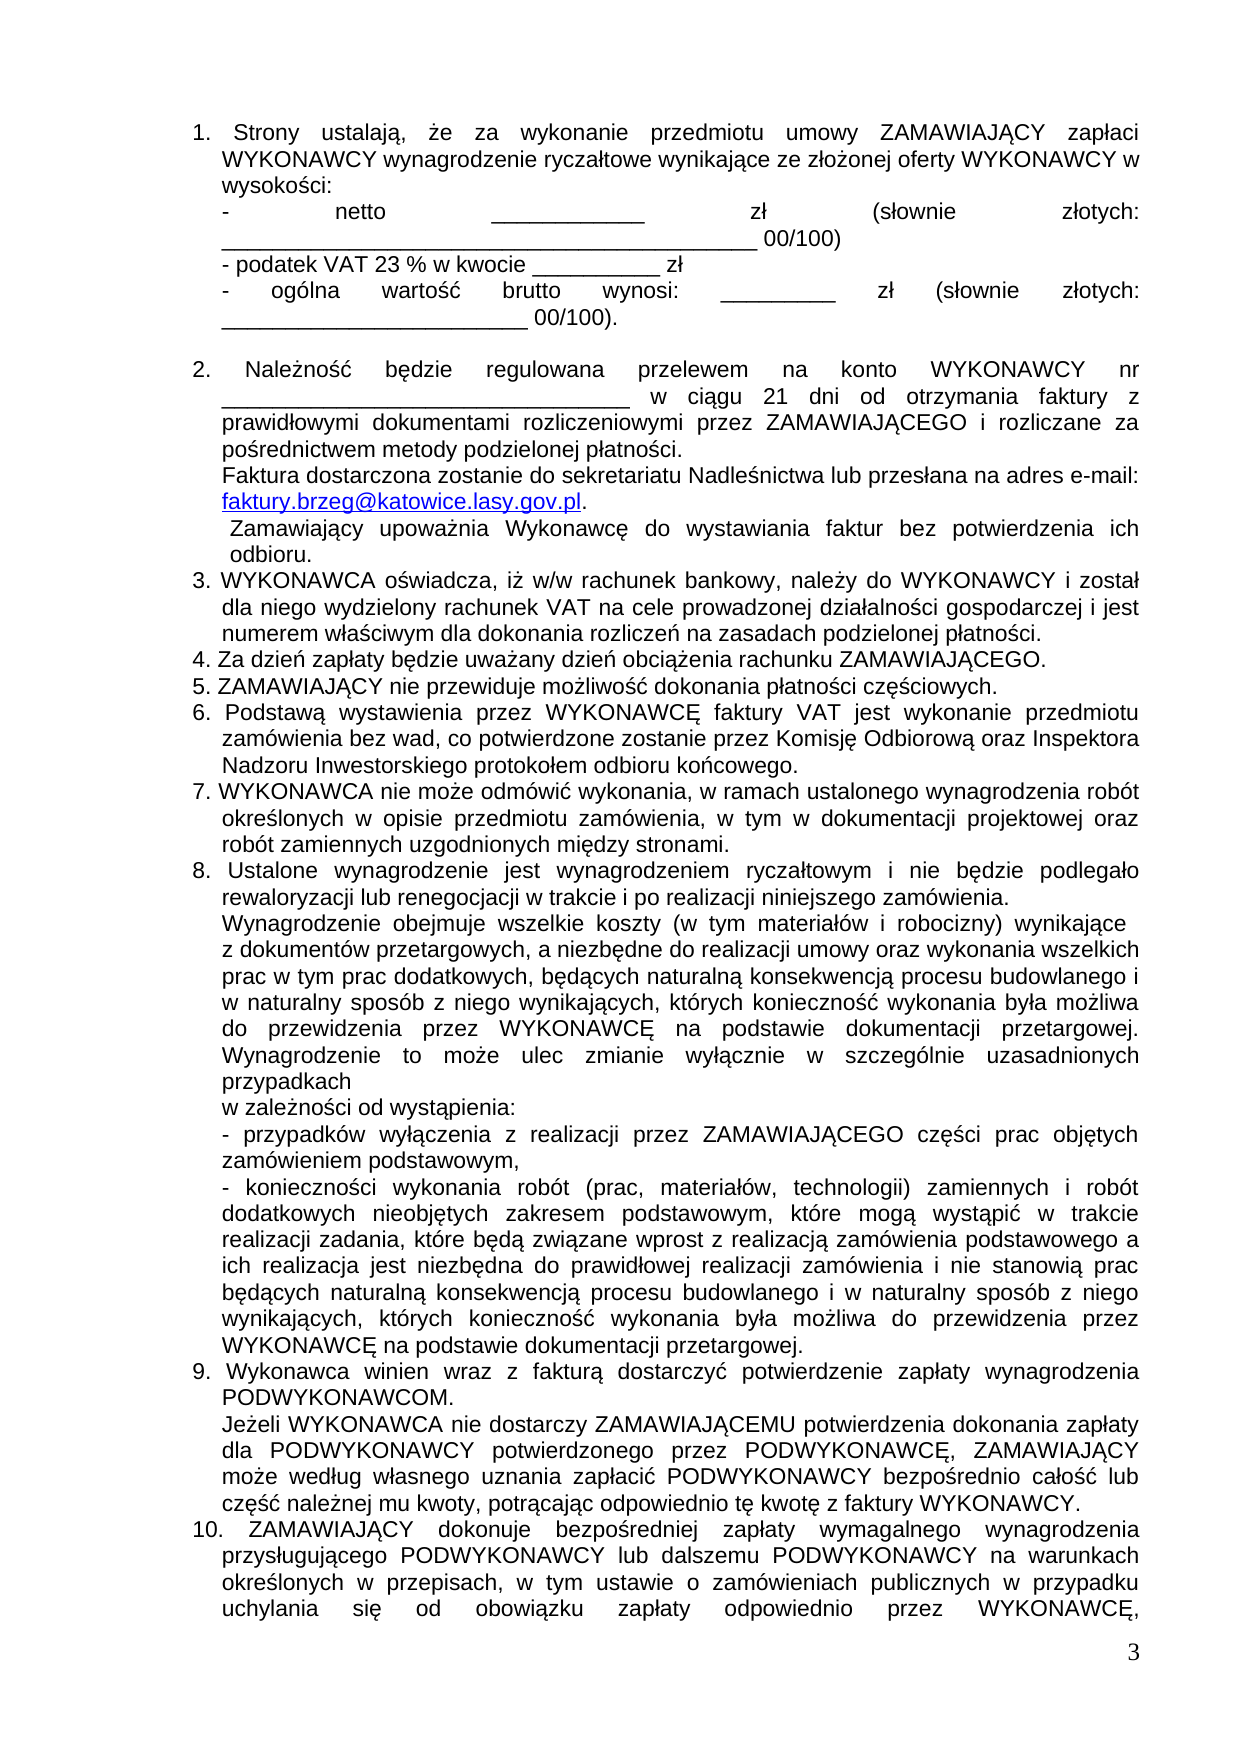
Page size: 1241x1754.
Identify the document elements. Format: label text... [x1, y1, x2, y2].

text 1. Strony ustalają, że za wykonanie przedmiotu umowy ZAMAWIAJĄCY zapłaci WYKONAWCY wynagrodzenie ryczałtowe wynikające ze złożonej oferty WYKONAWCY w wysokości: [192, 119, 1140, 198]
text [192, 1516, 1139, 1621]
text 4. Za dzień zapłaty będzie uważany dzień obciążenia rachunku ZAMAWIAJĄCEGO. [192, 646, 1140, 673]
text - ogólna wartość brutto wynosi: _________ zł (słownie złotych: ________________________ 00/100). [222, 277, 1140, 330]
text - konieczności wykonania robót (prac, materiałów, technologii) zamiennych i robót dodatkowych nieobjętych zakresem podstawowym, które mogą wystąpić w trakcie realizacji zadania, które będą związane wprost z realizacją zamówienia podstawowego a ich realizacja jest niezbędna do prawidłowej realizacji zamówienia i nie stanowią prac będących naturalną konsekwencją procesu budowlanego i w naturalny sposób z niego wynikających, których konieczność wykonania była możliwa do przewidzenia przez WYKONAWCĘ na podstawie dokumentacji przetargowej. [222, 1173, 1139, 1358]
text - przypadków wyłączenia z realizacji przez ZAMAWIAJĄCEGO części prac objętych zamówieniem podstawowym, [222, 1121, 1139, 1173]
text Wynagrodzenie obejmuje wszelkie koszty (w tym materiałów i robocizny) wynikające z dokumentów przetargowych, a niezbędne do realizacji umowy oraz wykonania wszelkich prac w tym prac dodatkowych, będących naturalną konsekwencją procesu budowlanego i w naturalny sposób z niego wynikających, których konieczność wykonania była możliwa do przewidzenia przez WYKONAWCĘ na podstawie dokumentacji przetargowej. Wynagrodzenie to może ulec zmianie wyłącznie w szczególnie uzasadnionych przypadkach w zależności od wystąpienia: [192, 910, 1140, 1121]
text 3. WYKONAWCA oświadcza, iż w/w rachunek bankowy, należy do WYKONAWCY i został dla niego wydzielony rachunek VAT na cele prowadzonej działalności gospodarczej i jest numerem właściwym dla dokonania rozliczeń na zasadach podzielonej płatności. [192, 567, 1140, 646]
text Faktura dostarczona zostanie do sekretariatu Nadleśnictwa lub przesłana na adres e-mail: faktury.brzeg@katowice.lasy.gov.pl. [192, 462, 1140, 514]
text 5. ZAMAWIAJĄCY nie przewiduje możliwość dokonania płatności częściowych. [192, 673, 1140, 699]
text - podatek VAT 23 % w kwocie __________ zł [222, 251, 1140, 277]
text 2. Należność będzie regulowana przelewem na konto WYKONAWCY nr ________________________________ w ciągu 21 dni od otrzymania faktury z prawidłowymi dokumentami rozliczeniowymi przez ZAMAWIAJĄCEGO i rozliczane za pośrednictwem metody podzielonej płatności. [192, 356, 1140, 462]
text 7. WYKONAWCA nie może odmówić wykonania, w ramach ustalonego wynagrodzenia robót określonych w opisie przedmiotu zamówienia, w tym w dokumentacji projektowej oraz robót zamiennych uzgodnionych między stronami. [192, 778, 1140, 857]
text Jeżeli WYKONAWCA nie dostarczy ZAMAWIAJĄCEMU potwierdzenia dokonania zapłaty dla PODWYKONAWCY potwierdzonego przez PODWYKONAWCĘ, ZAMAWIAJĄCY może według własnego uznania zapłacić PODWYKONAWCY bezpośrednio całość lub część należnej mu kwoty, potrącając odpowiednio tę kwotę z faktury WYKONAWCY. [222, 1411, 1139, 1516]
text 8. Ustalone wynagrodzenie jest wynagrodzeniem ryczałtowym i nie będzie podlegało rewaloryzacji lub renegocjacji w trakcie i po realizacji niniejszego zamówienia. [192, 857, 1140, 910]
text Zamawiający upoważnia Wykonawcę do wystawiania faktur bez potwierdzenia ich odbioru. [229, 514, 1140, 567]
text 6. Podstawą wystawienia przez WYKONAWCĘ faktury VAT jest wykonanie przedmiotu zamówienia bez wad, co potwierdzone zostanie przez Komisję Odbiorową oraz Inspektora Nadzoru Inwestorskiego protokołem odbioru końcowego. [192, 699, 1140, 778]
text 9. Wykonawca winien wraz z fakturą dostarczyć potwierdzenie zapłaty wynagrodzenia PODWYKONAWCOM. [192, 1358, 1139, 1411]
text - netto ____________ zł (słownie złotych: __________________________________________ 00/100) [222, 198, 1140, 251]
